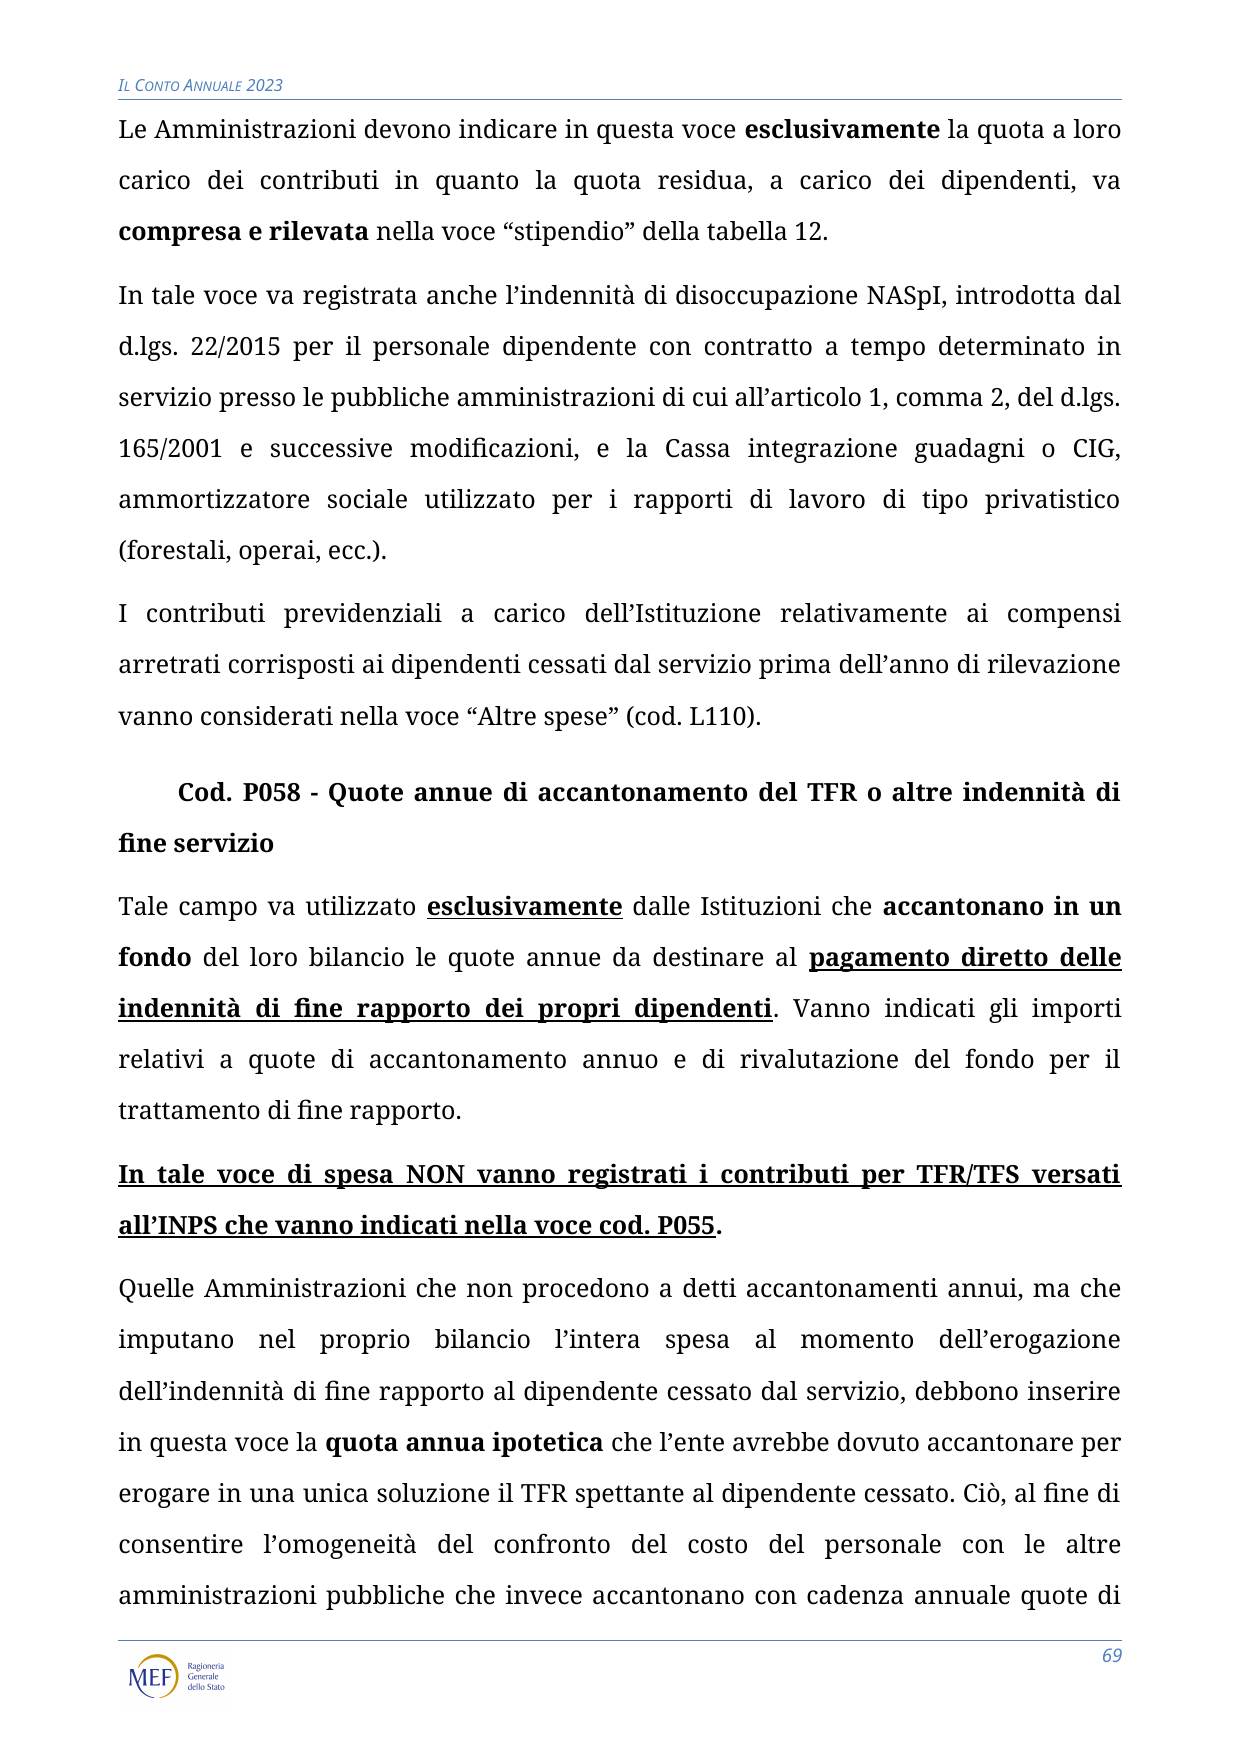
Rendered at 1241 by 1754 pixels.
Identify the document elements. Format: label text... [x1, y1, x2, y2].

text In tale voce va registrata anche l’indennità di disoccupazione NASpI, introdotta dal d.lgs. 22/2015 per il personale dipendente con contratto a tempo determinato in servizio presso le pubbliche amministrazioni di cui all’articolo 1, comma 2, del d.lgs. 165/2001 e successive modificazioni, e la Cassa integrazione guadagni o CIG, ammortizzatore sociale utilizzato per i rapporti di lavoro di tipo privatistico (forestali, operai, ecc.). [118, 277, 1122, 567]
text In tale voce di spesa NON vanno registrati i contributi per TFR/TFS versati all’INPS che vanno indicati nella voce cod. P055. [118, 1156, 1122, 1185]
text I contributi previdenziali a carico dell’Istituzione relativamente ai compensi arretrati corrisposti ai dipendenti cessati dal servizio prima dell’anno di rilevazione vanno considerati nella voce “Altre spese” (cod. L110). [118, 596, 1122, 732]
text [118, 1271, 1122, 1611]
picture [120, 1645, 231, 1707]
text Cod. P058 - Quote annue di accantonamento del TFR o altre indennità di fine servizio [118, 774, 1122, 859]
text Le Amministrazioni devono indicare in questa voce esclusivamente la quota a loro carico dei contributi in quanto la quota residua, a carico dei dipendenti, va compresa e rilevata nella voce “stipendio” della tabella 12. [118, 112, 1122, 248]
text Tale campo va utilizzato esclusivamente dalle Istituzioni che accantonano in un fondo del loro bilancio le quote annue da destinare al pagamento diretto delle indennità di fine rapporto dei propri dipendenti. Vanno indicati gli importi relativi a quote di accantonamento annuo e di rivalutazione del fondo per il trattamento di fine rapporto. [118, 889, 1122, 1127]
text In tale voce di spesa NON vanno registrati i contributi per TFR/TFS versati all’INPS che vanno indicati nella voce cod. P055. [118, 1187, 1122, 1242]
